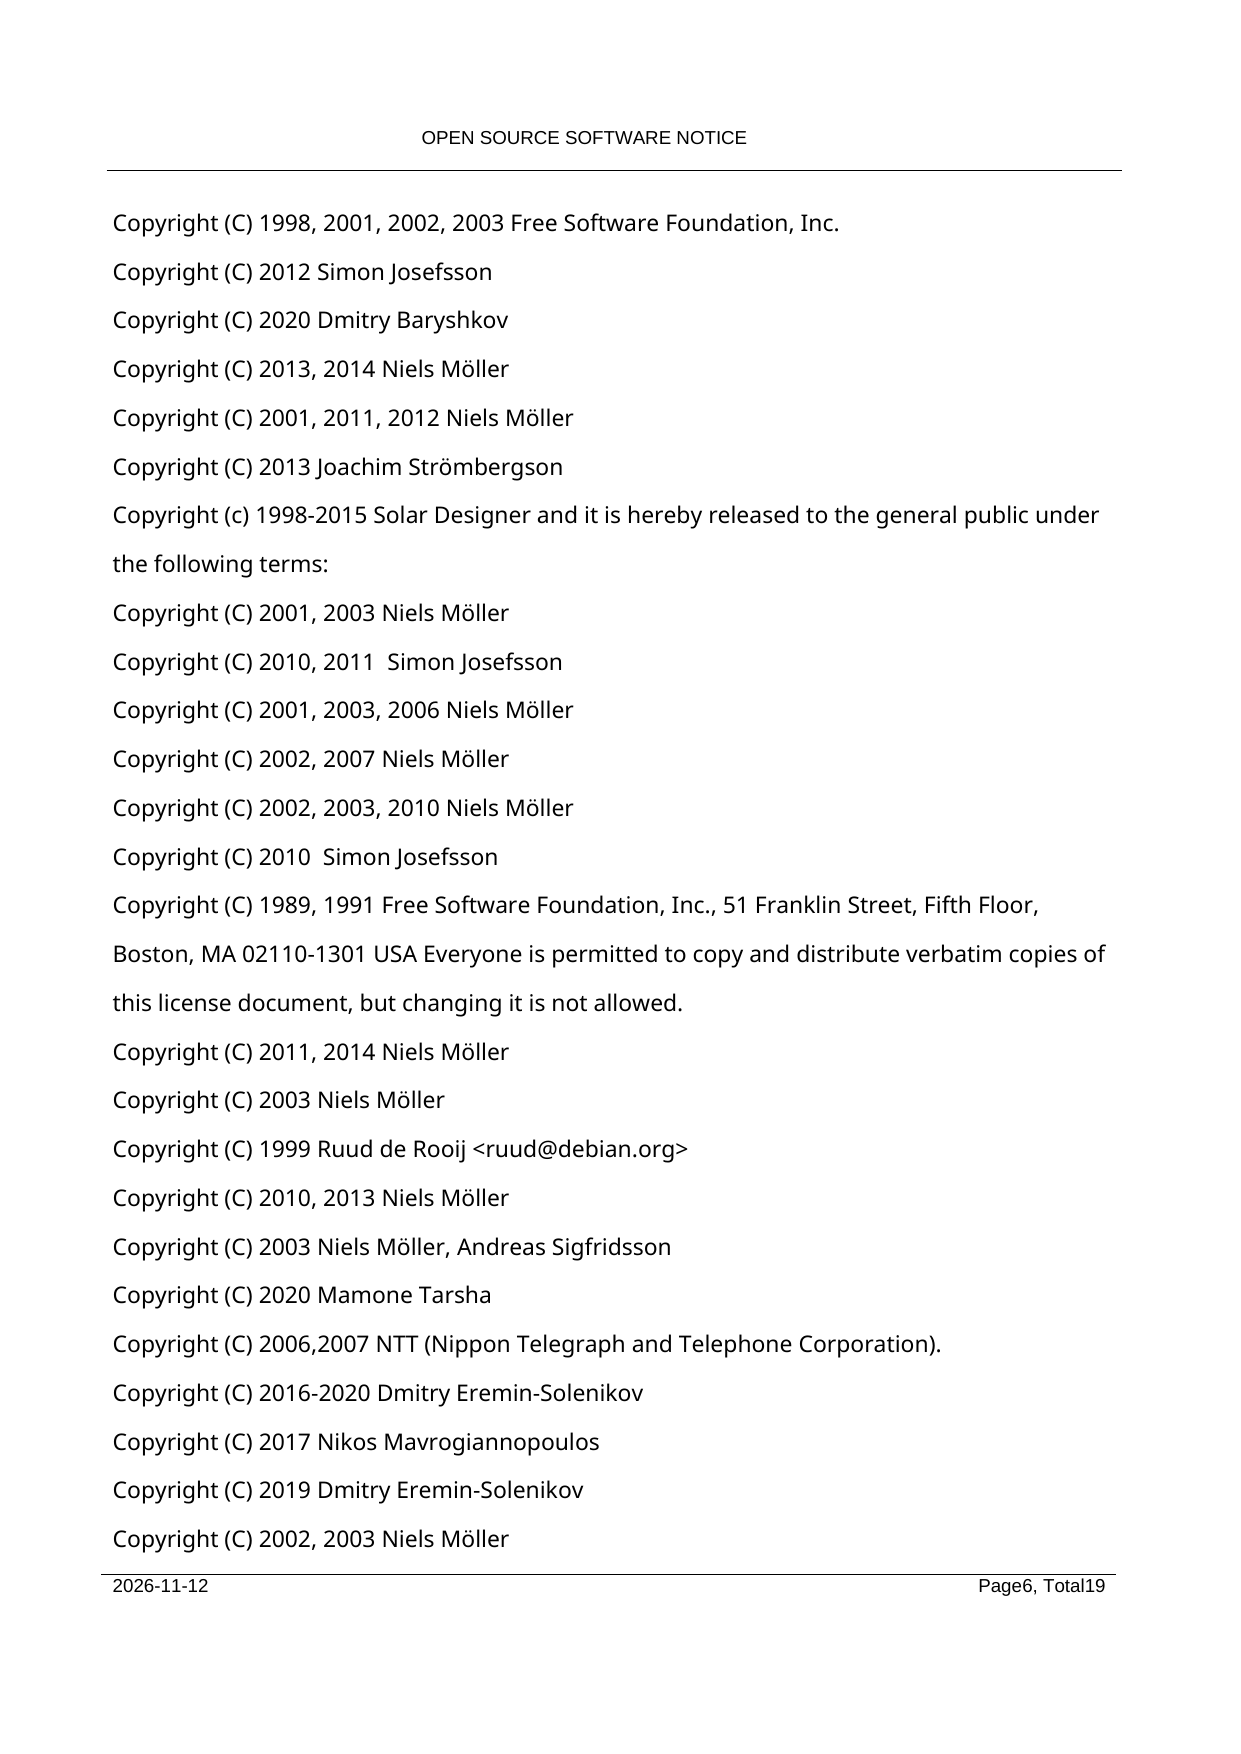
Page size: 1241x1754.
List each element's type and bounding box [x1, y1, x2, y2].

text [112, 206, 1128, 1555]
